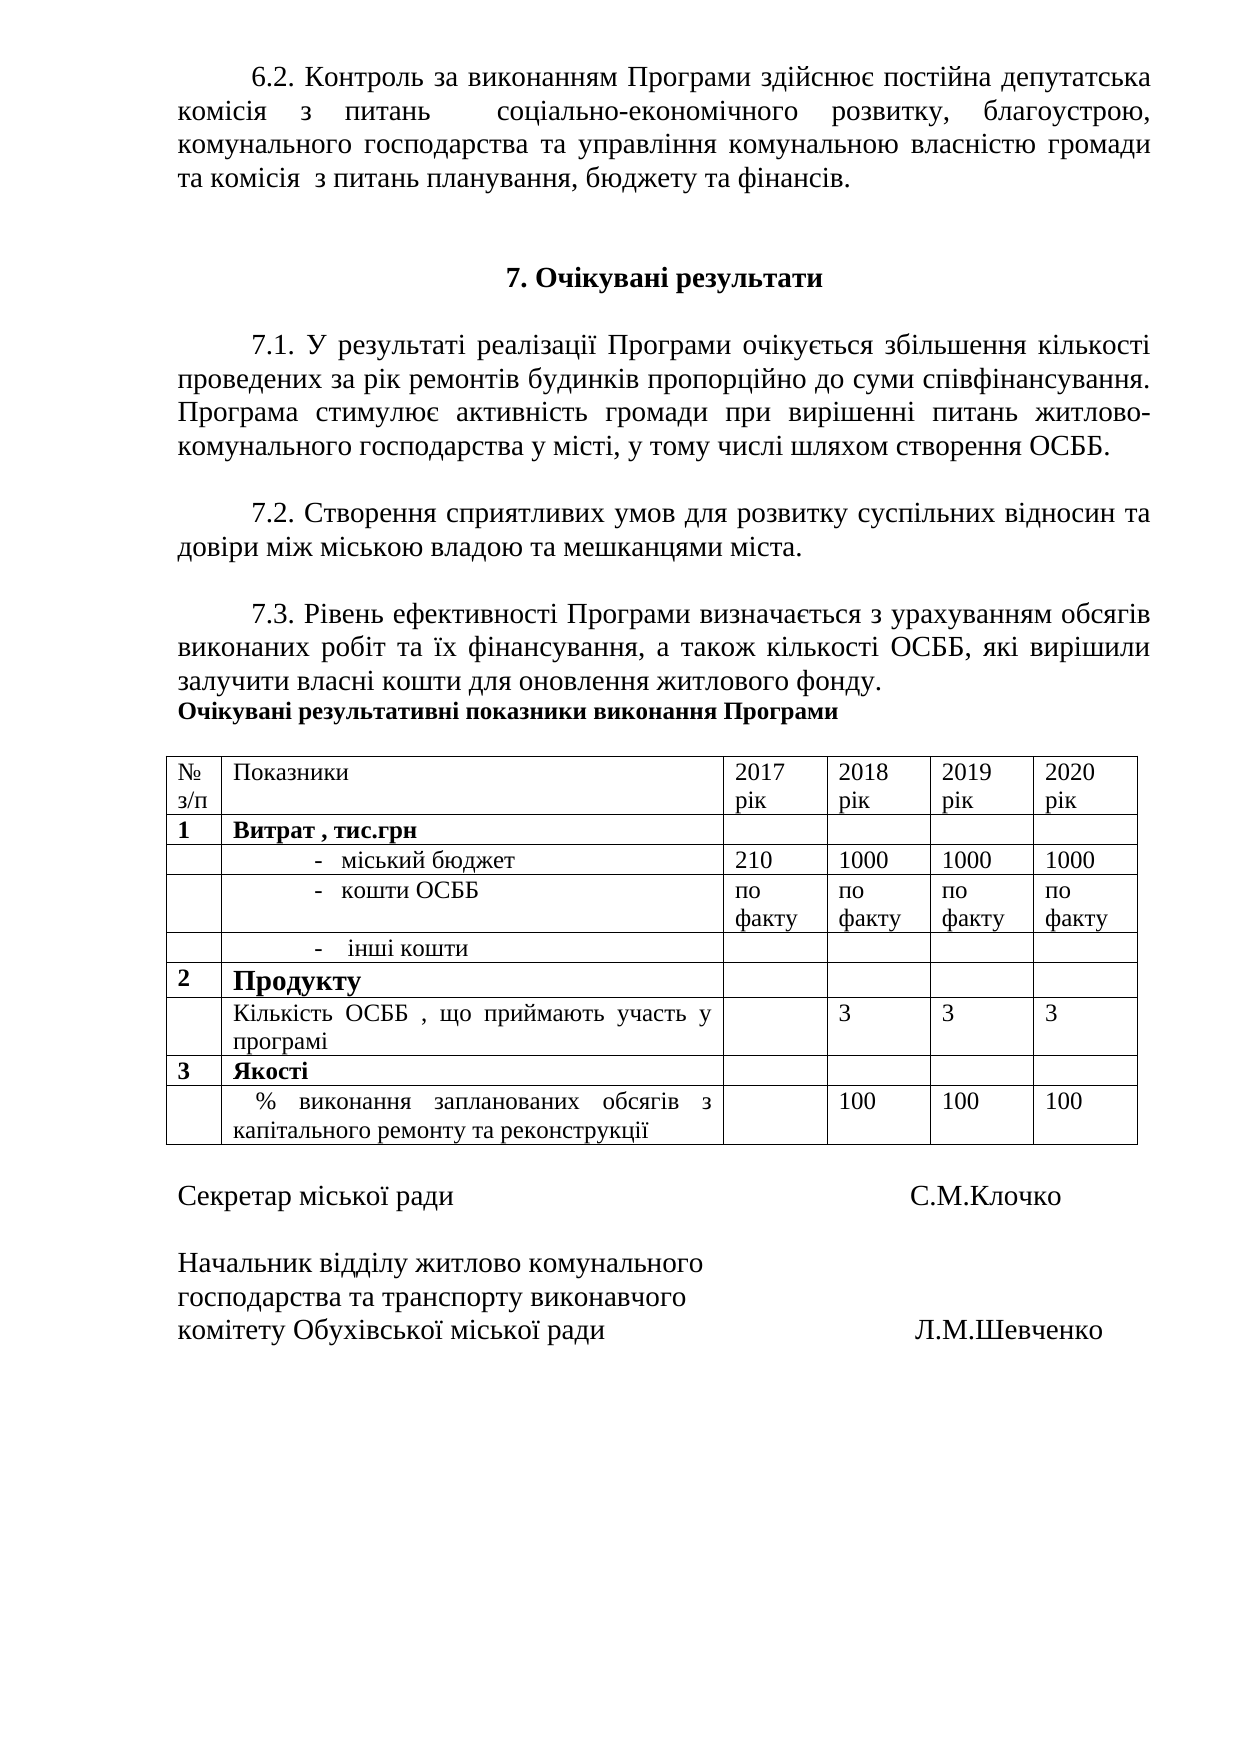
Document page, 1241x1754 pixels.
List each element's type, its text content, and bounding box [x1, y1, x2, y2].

table_header Показники [222, 757, 723, 814]
table_cell [931, 933, 1033, 962]
table_header 2018 рік [828, 757, 930, 814]
table_cell 1000 [828, 845, 930, 874]
table_cell 100 [828, 1086, 930, 1143]
table_cell [167, 1086, 221, 1143]
table_header 2020 рік [1034, 757, 1137, 814]
table_header № з/п [167, 757, 221, 814]
table_cell по факту [1034, 875, 1137, 932]
table_cell - міський бюджет [222, 845, 723, 874]
table_cell [1034, 963, 1137, 997]
table_cell [167, 998, 221, 1055]
table_cell - інші кошти [222, 933, 723, 962]
table_cell 3 [828, 998, 930, 1055]
table_cell Продукту [222, 963, 723, 997]
table_cell [1034, 1056, 1137, 1085]
table_cell [931, 963, 1033, 997]
table_cell [828, 1056, 930, 1085]
table_cell [828, 963, 930, 997]
table_cell по факту [828, 875, 930, 932]
text комітету Обухівської міської ради Л.М.Шевченко [177, 1312, 1152, 1346]
table_cell 2 [167, 963, 221, 997]
table_cell 100 [931, 1086, 1033, 1143]
table_cell - кошти ОСББ [222, 875, 723, 932]
table_cell Кількість ОСББ , що приймають участь у програмі [222, 998, 723, 1055]
table_cell 3 [167, 1056, 221, 1085]
table_cell [1034, 815, 1137, 844]
table_cell 3 [931, 998, 1033, 1055]
text 7.1. У результаті реалізації Програми очікується збільшення кількості проведених за рік ремонтів будинків пропорційно до суми співфінансування. Програма стимулює активність громади при вирішенні питань житлово-комунального господарства у місті, у тому числі шляхом створення ОСББ. [177, 327, 1152, 462]
table_cell [828, 933, 930, 962]
text Очікувані результативні показники виконання Програми [177, 696, 1152, 725]
text 6.2. Контроль за виконанням Програми здійснює постійна депутатська комісія з питань соціально-економічного розвитку, благоустрою, комунального господарства та управління комунальною власністю громади та комісія з питань планування, бюджету та фінансів. [177, 59, 1152, 193]
table_cell 3 [1034, 998, 1137, 1055]
table_cell 100 [1034, 1086, 1137, 1143]
table_cell [931, 815, 1033, 844]
table_cell [931, 1056, 1033, 1085]
table_cell [724, 815, 827, 844]
table_header 2017 рік [724, 757, 827, 814]
table_cell [724, 933, 827, 962]
text господарства та транспорту виконавчого [177, 1279, 1152, 1312]
table_cell [167, 875, 221, 932]
table_cell 1000 [1034, 845, 1137, 874]
table_cell [724, 998, 827, 1055]
table_cell [828, 815, 930, 844]
text 7.3. Рівень ефективності Програми визначається з урахуванням обсягів виконаних робіт та їх фінансування, а також кількості ОСББ, які вирішили залучити власні кошти для оновлення житлового фонду. [177, 596, 1152, 696]
table_cell [1034, 933, 1137, 962]
text Начальник відділу житлово комунального [177, 1245, 1152, 1279]
table_cell 1 [167, 815, 221, 844]
table_cell 210 [724, 845, 827, 874]
table_cell Витрат , тис.грн [222, 815, 723, 844]
text 7. Очікувані результати [177, 260, 1152, 294]
text Секретар міської ради С.М.Клочко [177, 1178, 1152, 1212]
table_cell 1000 [931, 845, 1033, 874]
table_cell [167, 845, 221, 874]
table_cell [724, 1056, 827, 1085]
table_cell [724, 1086, 827, 1143]
table_cell [724, 963, 827, 997]
table_cell Якості [222, 1056, 723, 1085]
table_header 2019 рік [931, 757, 1033, 814]
table_cell по факту [931, 875, 1033, 932]
table_cell [167, 933, 221, 962]
text 7.2. Створення сприятливих умов для розвитку суспільних відносин та довіри між міською владою та мешканцями міста. [177, 495, 1152, 562]
table_cell % виконання запланованих обсягів з капітального ремонту та реконструкції [222, 1086, 723, 1143]
table_cell по факту [724, 875, 827, 932]
